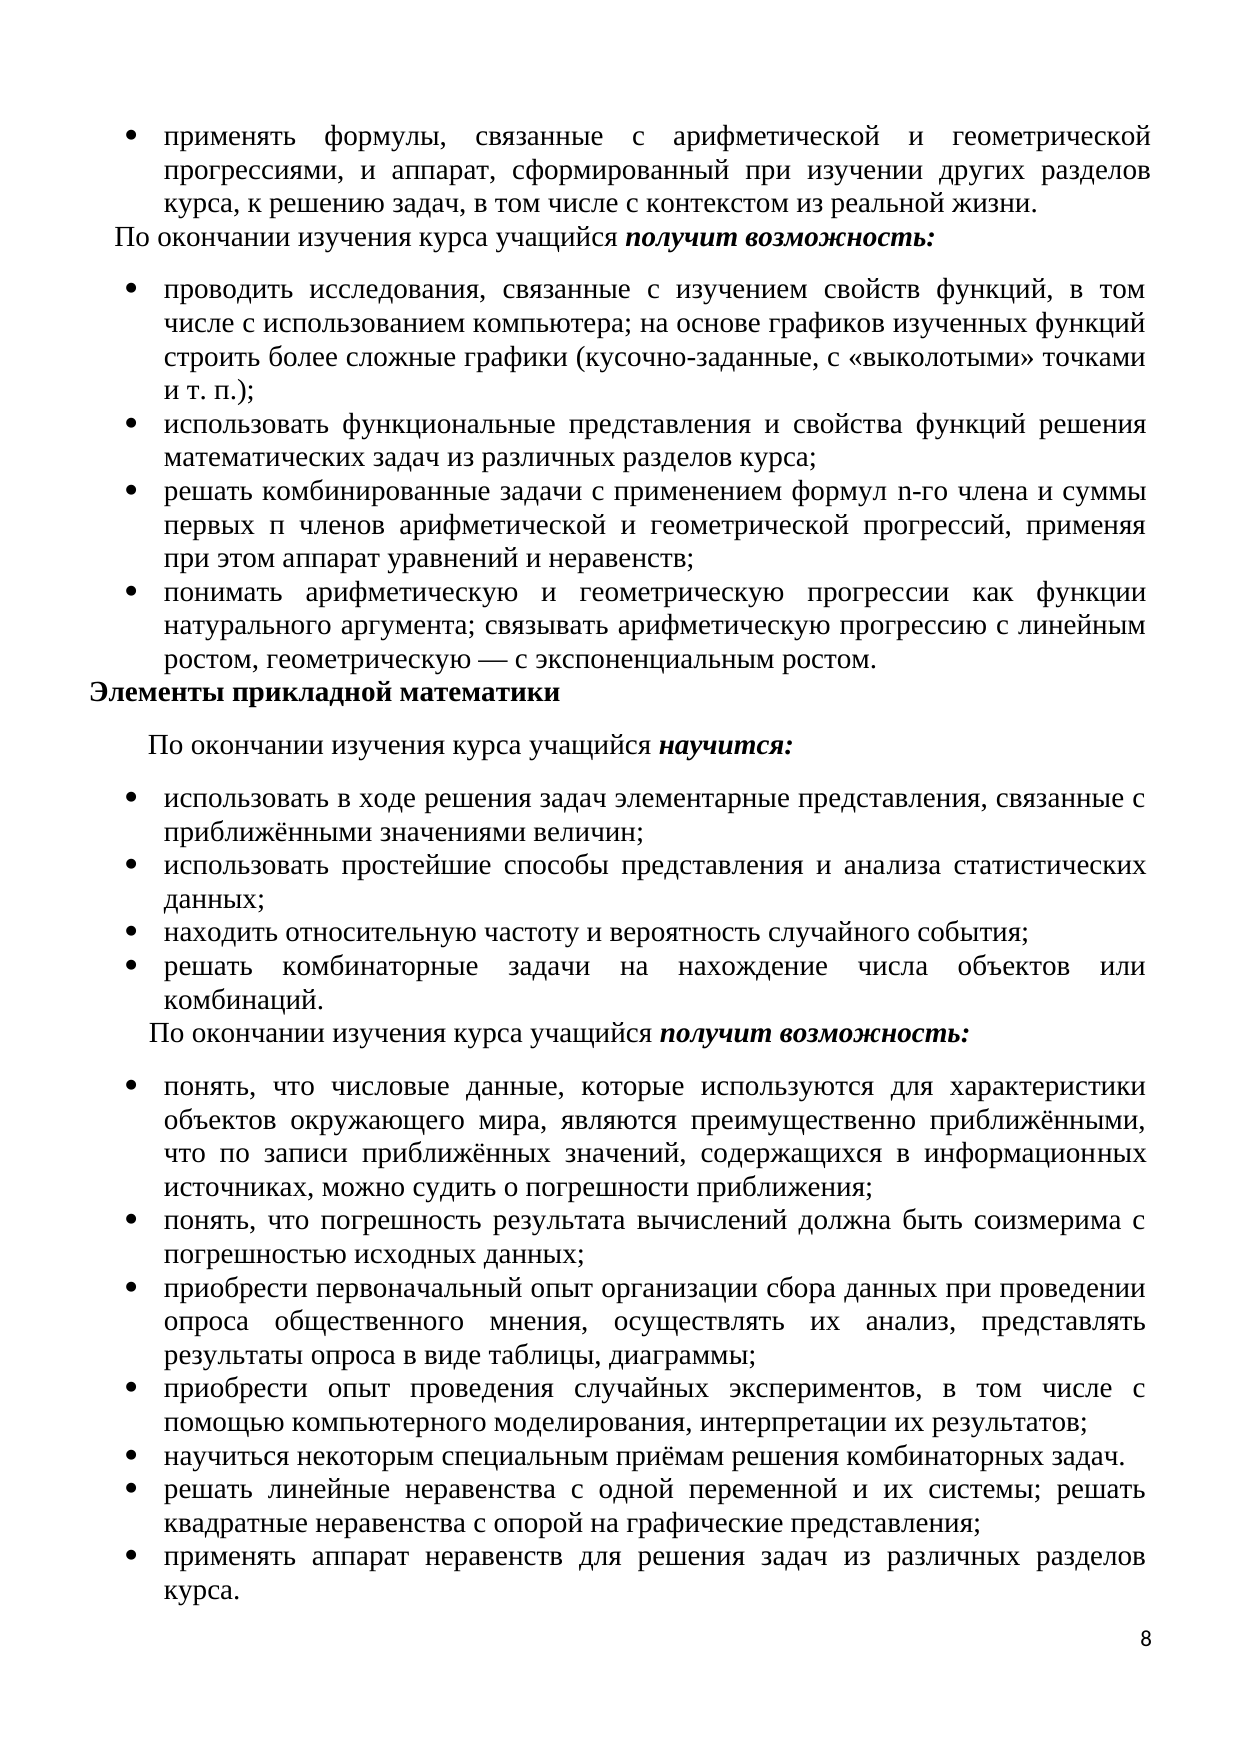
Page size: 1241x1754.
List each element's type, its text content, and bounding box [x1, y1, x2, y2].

list приобрести первоначальный опыт организации сбора данных при проведении опроса общественного мнения, осуществлять их анализ, представлять результаты опроса в виде таблицы, диаграммы; [126, 1270, 1147, 1370]
list решать линейные неравенства с одной переменной и их системы; решать квадратные неравенства с опорой на графические представления; [126, 1471, 1147, 1538]
list находить относительную частоту и вероятность случайного события; [126, 914, 1147, 948]
text По окончании изучения курса учащийся получит возможность: [149, 1015, 1152, 1049]
list научиться некоторым специальным приёмам решения комбинаторных задач. [126, 1438, 1147, 1471]
list решать комбинаторные задачи на нахождение числа объектов или комбинаций. [126, 948, 1147, 1015]
list понять, что погрешность результата вычислений должна быть соизмерима с погрешностью исходных данных; [126, 1202, 1147, 1270]
list решать комбинированные задачи с применением формул n-го члена и суммы первых п членов арифметической и геометрической прогрессий, применяя при этом аппарат уравнений и неравенств; [126, 473, 1147, 574]
list применять формулы, связанные с арифметической и геометрической прогрессиями, и аппарат, сформированный при изучении других разделов курса, к решению задач, в том числе с контекстом из реальной жизни. [126, 118, 1152, 219]
list проводить исследования, связанные с изучением свойств функций, в том числе с использованием компьютера; на основе графиков изученных функций строить более сложные графики (кусочно-заданные, с «выколотыми» точками и т. п.); [126, 272, 1147, 406]
list использовать функциональные представления и свойства функций решения математических задач из различных разделов курса; [126, 406, 1147, 473]
list применять аппарат неравенств для решения задач из различных разделов курса. [126, 1538, 1147, 1606]
list использовать простейшие способы представления и анализа статистических данных; [126, 847, 1147, 914]
list понимать арифметическую и геометрическую прогрессии как функции натурального аргумента; связывать арифметическую прогрессию с линейным ростом, геометрическую — с экспоненциальным ростом. [126, 574, 1147, 674]
text По окончании изучения курса учащийся научится: [148, 727, 1152, 761]
text Элементы прикладной математики [89, 674, 1152, 708]
list использовать в ходе решения задач элементарные представления, связанные с приближёнными значениями величин; [126, 780, 1147, 847]
list понять, что числовые данные, которые используются для характеристики объектов окружающего мира, являются преимущественно приближёнными, что по записи приближённых значений, содержащихся в информационных источниках, можно судить о погрешности приближения; [126, 1068, 1147, 1202]
text По окончании изучения курса учащийся получит возможность: [114, 219, 1152, 252]
list приобрести опыт проведения случайных экспериментов, в том числе с помощью компьютерного моделирования, интерпретации их результатов; [126, 1370, 1147, 1438]
